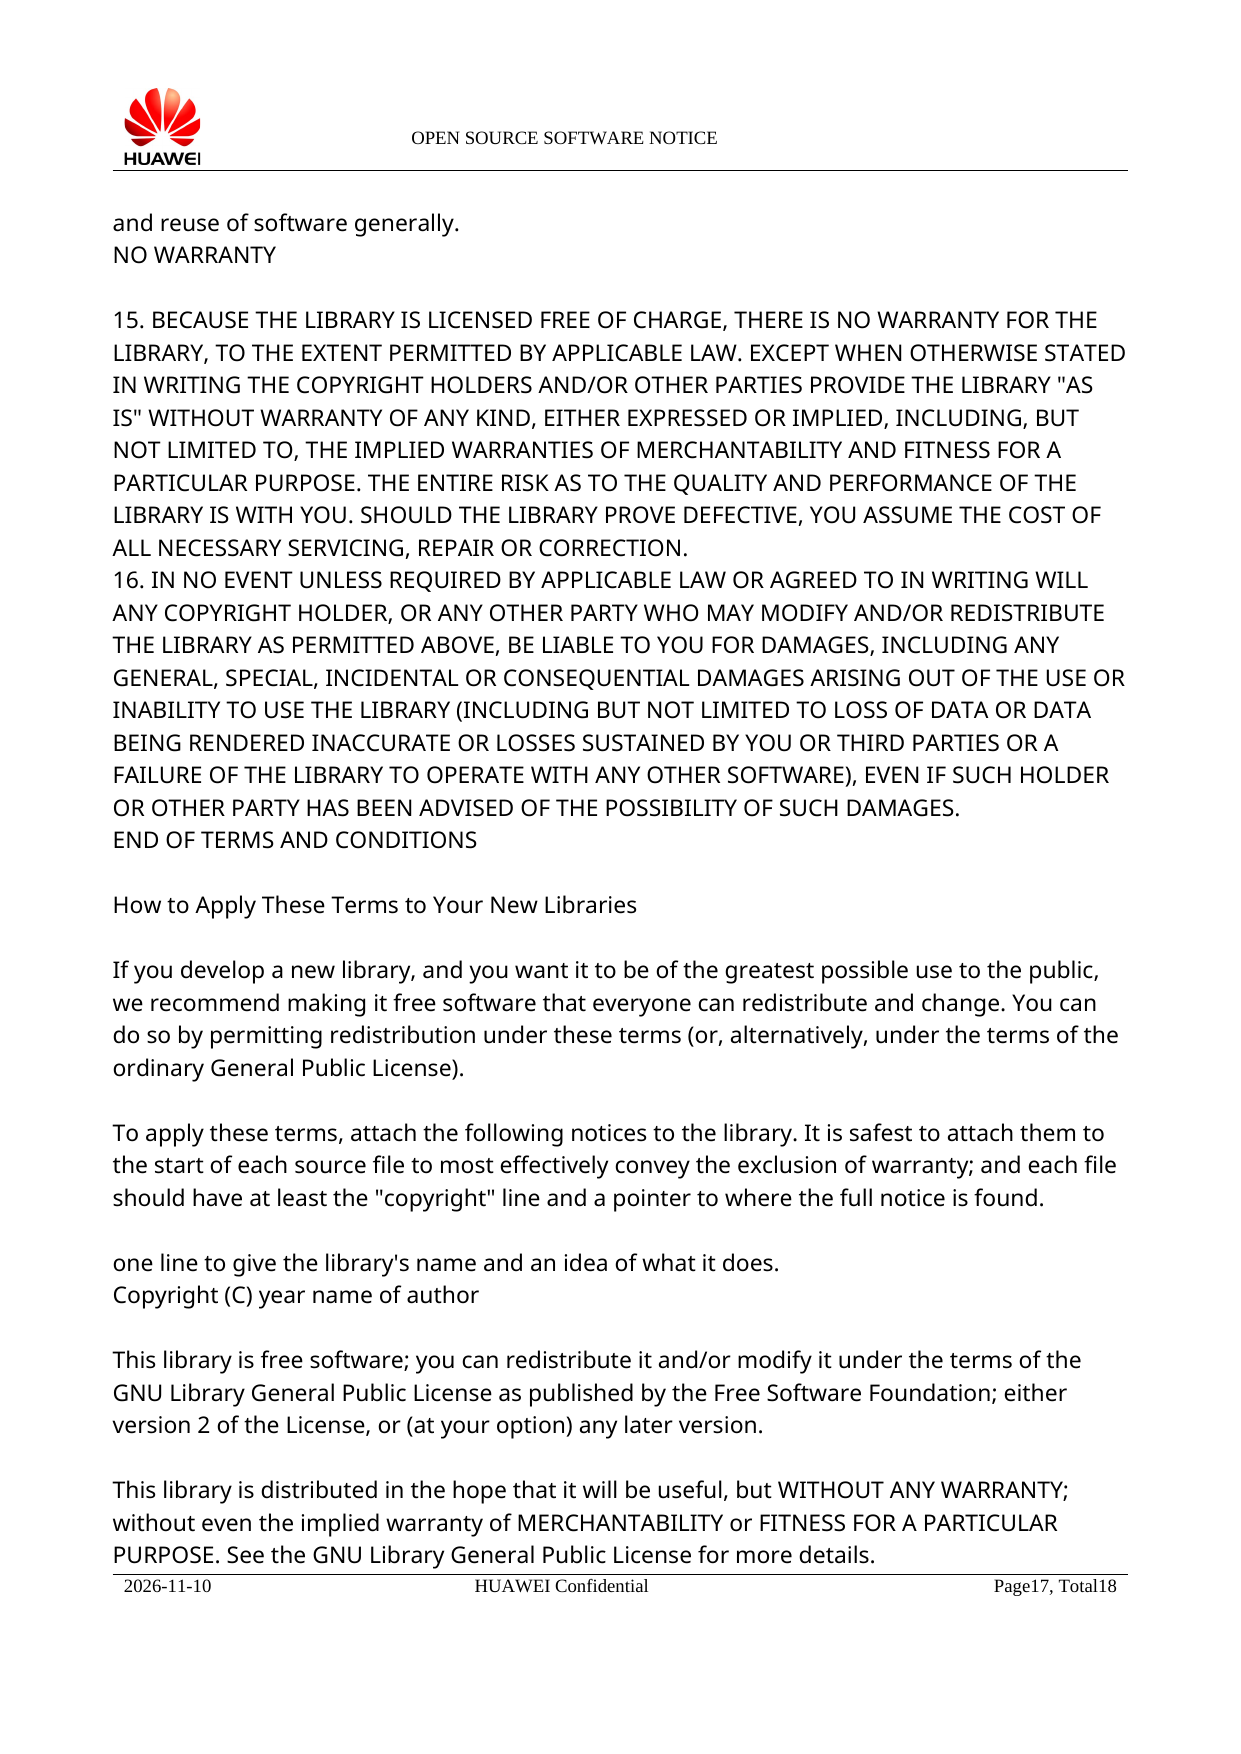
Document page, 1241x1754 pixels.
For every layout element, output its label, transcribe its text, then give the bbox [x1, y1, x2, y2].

text How to Apply These Terms to Your New Libraries [112, 889, 1128, 921]
text This library is free software; you can redistribute it and/or modify it under the terms of the GNU Library General Public License as published by the Free Software Foundation; either version 2 of the License, or (at your option) any later version. [112, 1344, 1128, 1441]
text END OF TERMS AND CONDITIONS [112, 824, 1128, 856]
picture [124, 88, 201, 165]
text 16. IN NO EVENT UNLESS REQUIRED BY APPLICABLE LAW OR AGREED TO IN WRITING WILL ANY COPYRIGHT HOLDER, OR ANY OTHER PARTY WHO MAY MODIFY AND/OR REDISTRIBUTE THE LIBRARY AS PERMITTED ABOVE, BE LIABLE TO YOU FOR DAMAGES, INCLUDING ANY GENERAL, SPECIAL, INCIDENTAL OR CONSEQUENTIAL DAMAGES ARISING OUT OF THE USE OR INABILITY TO USE THE LIBRARY (INCLUDING BUT NOT LIMITED TO LOSS OF DATA OR DATA BEING RENDERED INACCURATE OR LOSSES SUSTAINED BY YOU OR THIRD PARTIES OR A FAILURE OF THE LIBRARY TO OPERATE WITH ANY OTHER SOFTWARE), EVEN IF SUCH HOLDER OR OTHER PARTY HAS BEEN ADVISED OF THE POSSIBILITY OF SUCH DAMAGES. [112, 564, 1128, 824]
text one line to give the library's name and an idea of what it does. [112, 1246, 1128, 1279]
text 15. BECAUSE THE LIBRARY IS LICENSED FREE OF CHARGE, THERE IS NO WARRANTY FOR THE LIBRARY, TO THE EXTENT PERMITTED BY APPLICABLE LAW. EXCEPT WHEN OTHERWISE STATED IN WRITING THE COPYRIGHT HOLDERS AND/OR OTHER PARTIES PROVIDE THE LIBRARY "AS IS" WITHOUT WARRANTY OF ANY KIND, EITHER EXPRESSED OR IMPLIED, INCLUDING, BUT NOT LIMITED TO, THE IMPLIED WARRANTIES OF MERCHANTABILITY AND FITNESS FOR A PARTICULAR PURPOSE. THE ENTIRE RISK AS TO THE QUALITY AND PERFORMANCE OF THE LIBRARY IS WITH YOU. SHOULD THE LIBRARY PROVE DEFECTIVE, YOU ASSUME THE COST OF ALL NECESSARY SERVICING, REPAIR OR CORRECTION. [112, 304, 1128, 564]
text This library is distributed in the hope that it will be useful, but WITHOUT ANY WARRANTY; without even the implied warranty of MERCHANTABILITY or FITNESS FOR A PARTICULAR PURPOSE. See the GNU Library General Public License for more details. [112, 1474, 1128, 1571]
text To apply these terms, attach the following notices to the library. It is safest to attach them to the start of each source file to most effectively convey the exclusion of warranty; and each file should have at least the "copyright" line and a pointer to where the full notice is found. [112, 1116, 1128, 1214]
text NO WARRANTY [112, 239, 1128, 271]
text If you develop a new library, and you want it to be of the greatest possible use to the public, we recommend making it free software that everyone can redistribute and change. You can do so by permitting redistribution under these terms (or, alternatively, under the terms of the ordinary General Public License). [112, 954, 1128, 1084]
text Copyright (C) year name of author [112, 1279, 1128, 1311]
